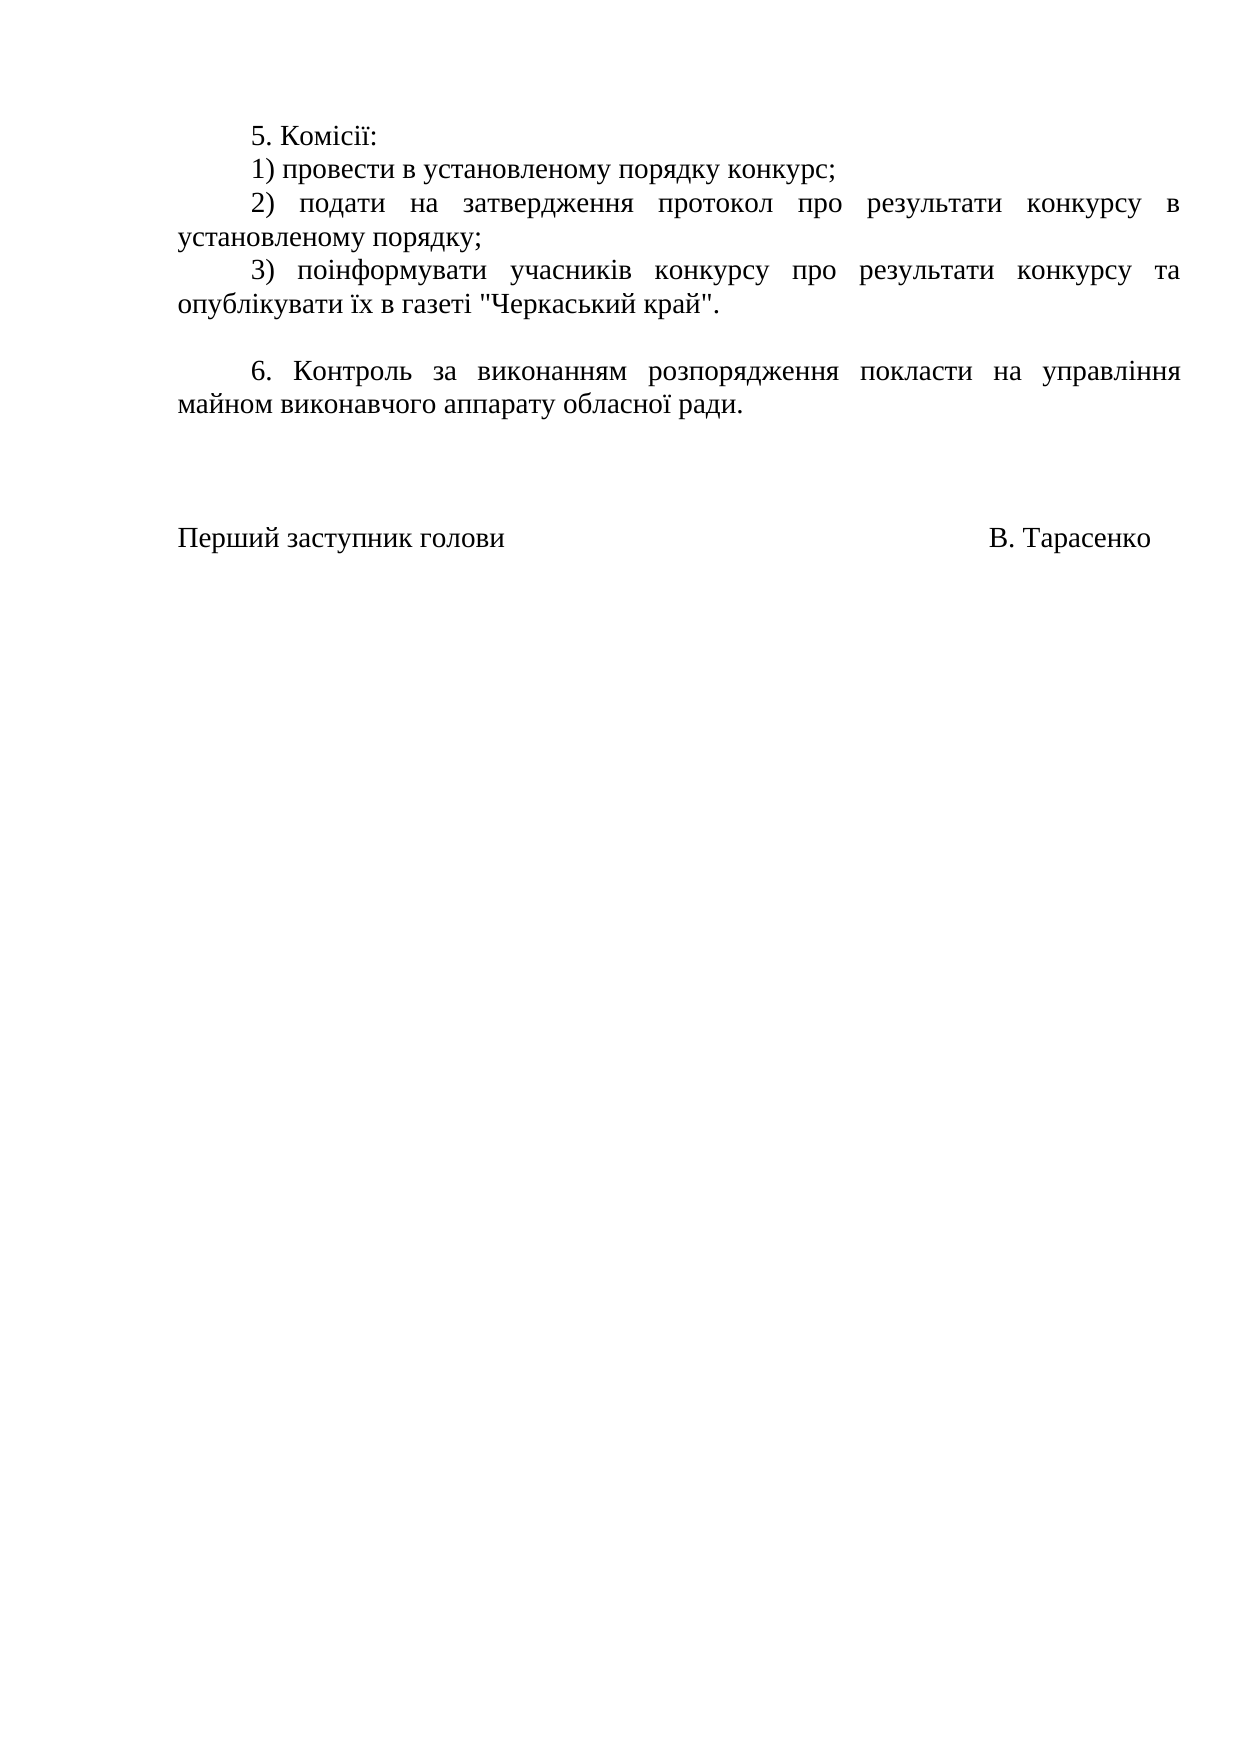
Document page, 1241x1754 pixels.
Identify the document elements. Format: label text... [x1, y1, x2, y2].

text 3) поінформувати учасників конкурсу про результати конкурсу та опублікувати їх в газеті "Черкаський край". [177, 252, 1181, 319]
text 1) провести в установленому порядку конкурс; [177, 152, 1181, 185]
text Перший заступник голови В. Тарасенко [177, 521, 1187, 554]
text 5. Комісії: [177, 118, 1181, 152]
text 2) подати на затвердження протокол про результати конкурсу в установленому порядку; [177, 185, 1181, 252]
text 6. Контроль за виконанням розпорядження покласти на управління майном виконавчого аппарату обласної ради. [177, 353, 1181, 420]
